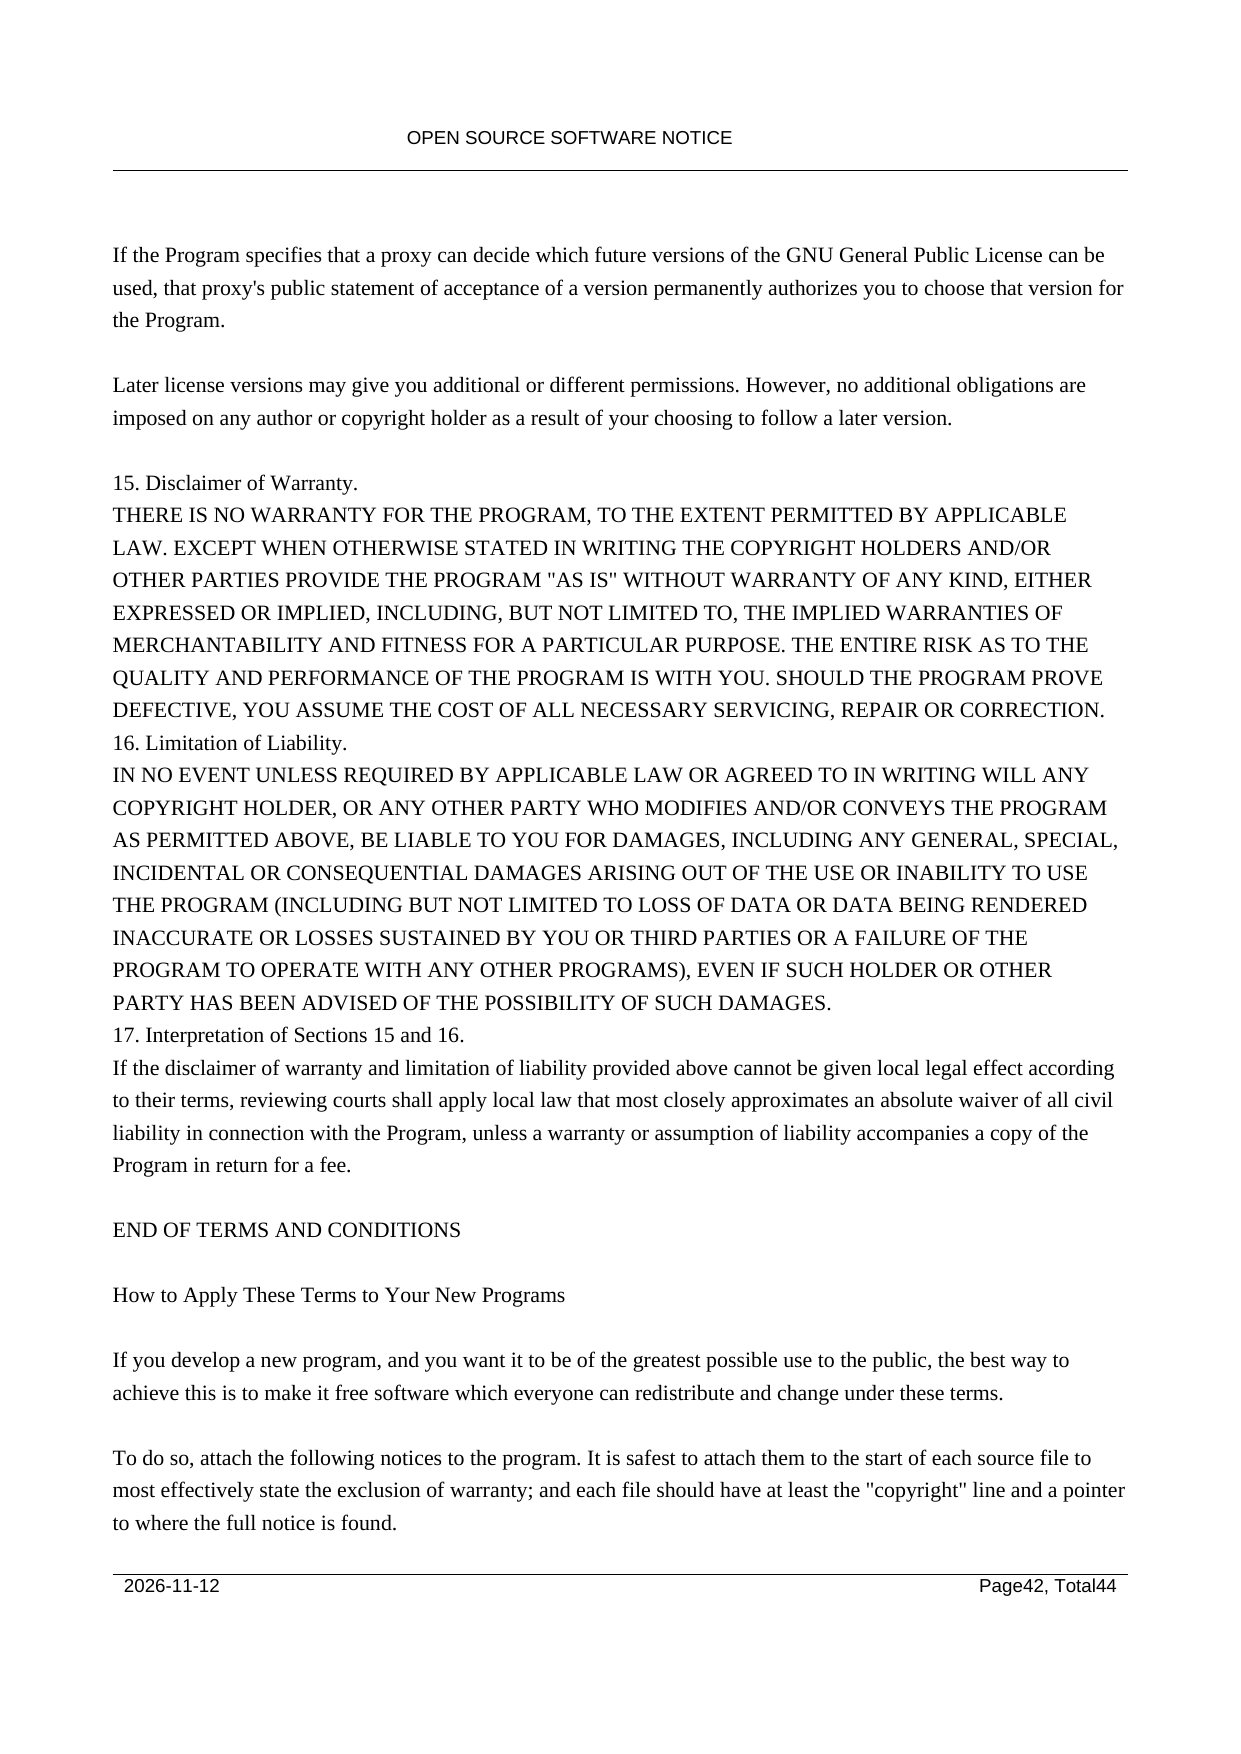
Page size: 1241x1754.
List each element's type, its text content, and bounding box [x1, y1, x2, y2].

text IN NO EVENT UNLESS REQUIRED BY APPLICABLE LAW OR AGREED TO IN WRITING WILL ANY COPYRIGHT HOLDER, OR ANY OTHER PARTY WHO MODIFIES AND/OR CONVEYS THE PROGRAM AS PERMITTED ABOVE, BE LIABLE TO YOU FOR DAMAGES, INCLUDING ANY GENERAL, SPECIAL, INCIDENTAL OR CONSEQUENTIAL DAMAGES ARISING OUT OF THE USE OR INABILITY TO USE THE PROGRAM (INCLUDING BUT NOT LIMITED TO LOSS OF DATA OR DATA BEING RENDERED INACCURATE OR LOSSES SUSTAINED BY YOU OR THIRD PARTIES OR A FAILURE OF THE PROGRAM TO OPERATE WITH ANY OTHER PROGRAMS), EVEN IF SUCH HOLDER OR OTHER PARTY HAS BEEN ADVISED OF THE POSSIBILITY OF SUCH DAMAGES. [112, 759, 1128, 1019]
text If you develop a new program, and you want it to be of the greatest possible use to the public, the best way to achieve this is to make it free software which everyone can redistribute and change under these terms. [112, 1344, 1128, 1409]
text Later license versions may give you additional or different permissions. However, no additional obligations are imposed on any author or copyright holder as a result of your choosing to follow a later version. [112, 369, 1128, 434]
text If the disclaimer of warranty and limitation of liability provided above cannot be given local legal effect according to their terms, reviewing courts shall apply local law that most closely approximates an absolute waiver of all civil liability in connection with the Program, unless a warranty or assumption of liability accompanies a copy of the Program in return for a fee. [112, 1051, 1128, 1181]
text How to Apply These Terms to Your New Programs [112, 1279, 1128, 1311]
text If the Program specifies that a proxy can decide which future versions of the GNU General Public License can be used, that proxy's public statement of acceptance of a version permanently authorizes you to choose that version for the Program. [112, 239, 1128, 336]
text END OF TERMS AND CONDITIONS [112, 1214, 1128, 1246]
text 16. Limitation of Liability. [112, 726, 1128, 759]
text To do so, attach the following notices to the program. It is safest to attach them to the start of each source file to most effectively state the exclusion of warranty; and each file should have at least the "copyright" line and a pointer to where the full notice is found. [112, 1441, 1128, 1539]
text 17. Interpretation of Sections 15 and 16. [112, 1019, 1128, 1051]
text THERE IS NO WARRANTY FOR THE PROGRAM, TO THE EXTENT PERMITTED BY APPLICABLE LAW. EXCEPT WHEN OTHERWISE STATED IN WRITING THE COPYRIGHT HOLDERS AND/OR OTHER PARTIES PROVIDE THE PROGRAM "AS IS" WITHOUT WARRANTY OF ANY KIND, EITHER EXPRESSED OR IMPLIED, INCLUDING, BUT NOT LIMITED TO, THE IMPLIED WARRANTIES OF MERCHANTABILITY AND FITNESS FOR A PARTICULAR PURPOSE. THE ENTIRE RISK AS TO THE QUALITY AND PERFORMANCE OF THE PROGRAM IS WITH YOU. SHOULD THE PROGRAM PROVE DEFECTIVE, YOU ASSUME THE COST OF ALL NECESSARY SERVICING, REPAIR OR CORRECTION. [112, 499, 1128, 726]
text 15. Disclaimer of Warranty. [112, 466, 1128, 499]
